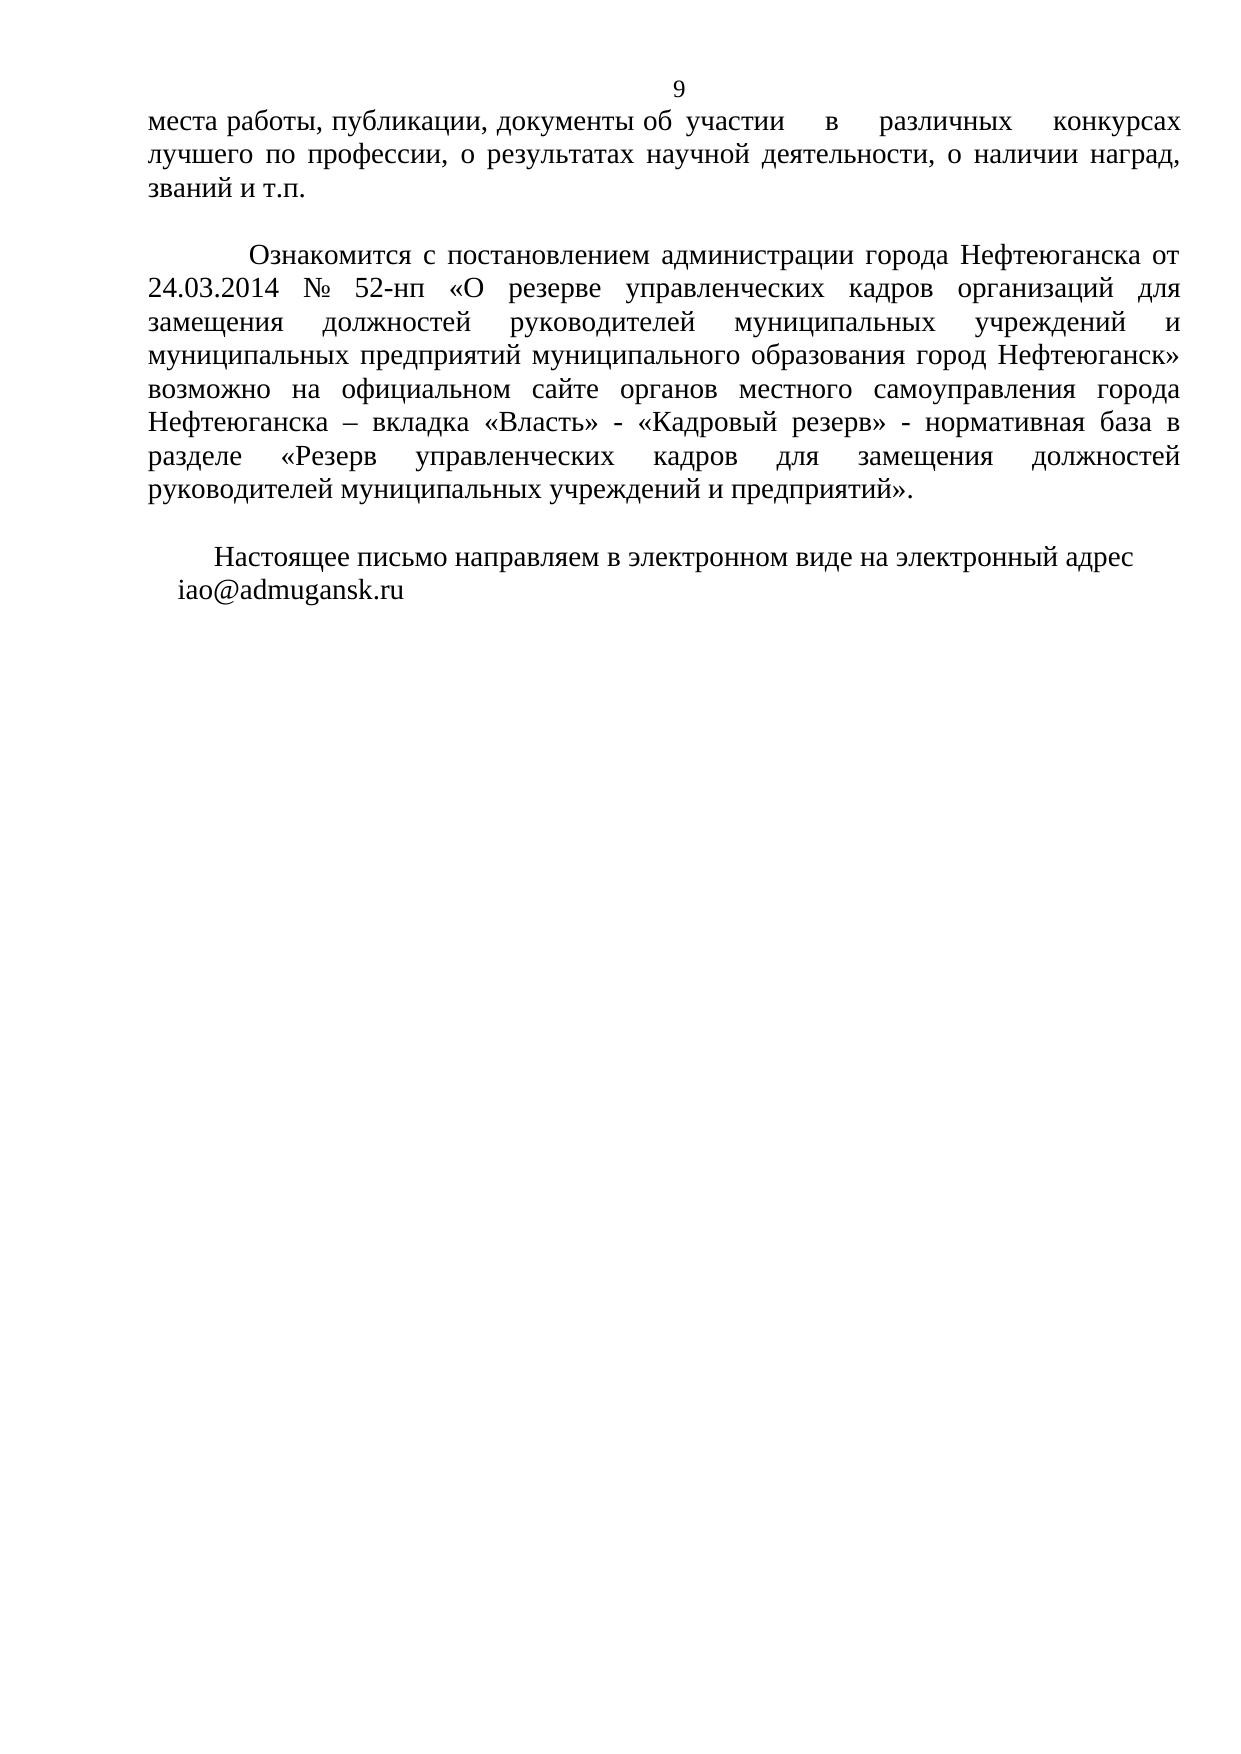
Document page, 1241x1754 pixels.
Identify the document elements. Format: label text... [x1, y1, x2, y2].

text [148, 103, 1181, 203]
text Ознакомится с постановлением администрации города Нефтеюганска от 24.03.2014 № 52-нп «О резерве управленческих кадров организаций для замещения должностей руководителей муниципальных учреждений и муниципальных предприятий муниципального образования город Нефтеюганск» возможно на официальном сайте органов местного самоуправления города Нефтеюганска – вкладка «Власть» - «Кадровый резерв» - нормативная база в разделе «Резерв управленческих кадров для замещения должностей руководителей муниципальных учреждений и предприятий». [148, 237, 1181, 505]
text Настоящее письмо направляем в электронном виде на электронный адрес iao@admugansk.ru [177, 539, 1181, 606]
